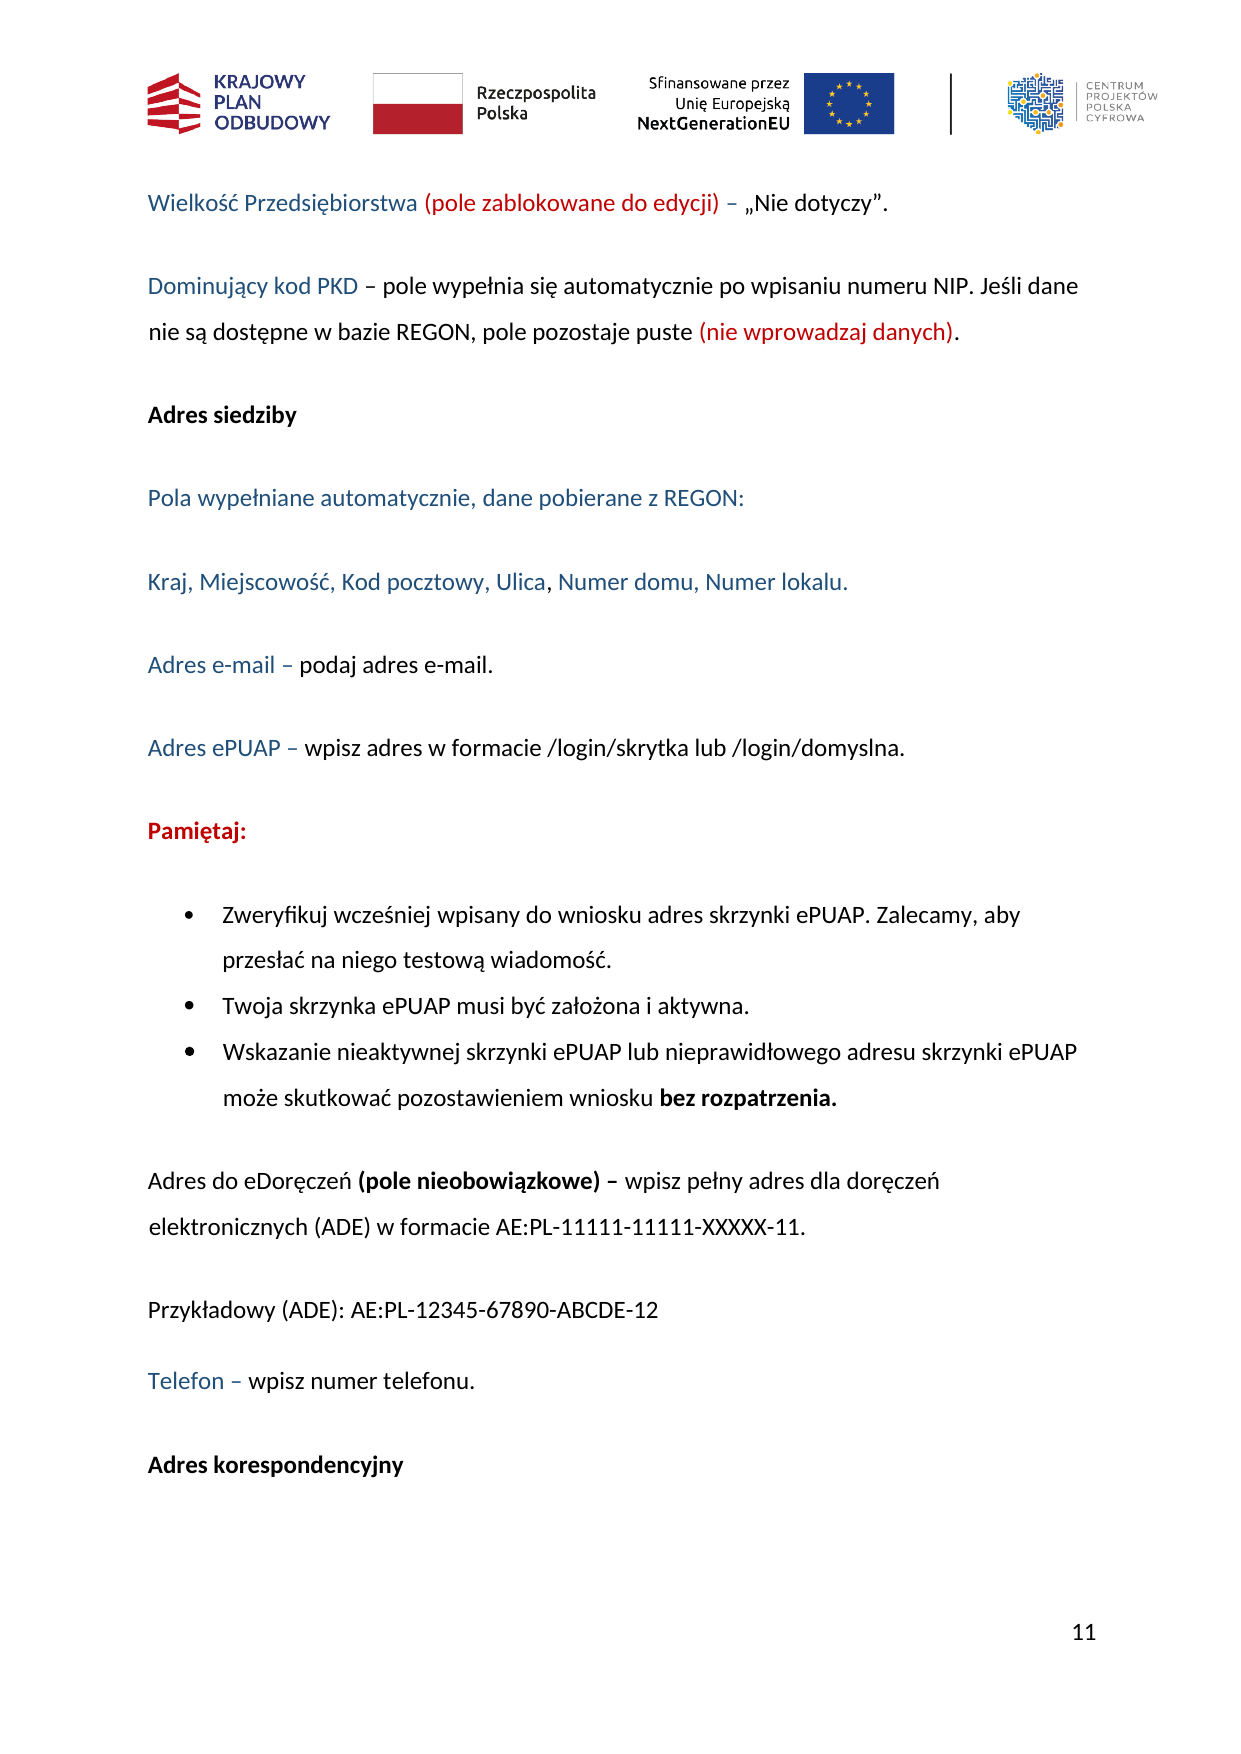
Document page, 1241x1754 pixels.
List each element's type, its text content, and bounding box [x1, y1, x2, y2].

text Adres ePUAP – wpisz adres w formacie /login/skrytka lub /login/domyslna. [148, 732, 1096, 763]
text Adres do eDoręczeń (pole nieobowiązkowe) – wpisz pełny adres dla doręczeń elektronicznych (ADE) w formacie AE:PL-11111-11111-XXXXX-11. [148, 1165, 1096, 1241]
text Dominujący kod PKD – pole wypełnia się automatycznie po wpisaniu numeru NIP. Jeśli dane nie są dostępne w bazie REGON, pole pozostaje puste (nie wprowadzaj danych). [148, 270, 1096, 347]
text Telefon – wpisz numer telefonu. [148, 1366, 1096, 1396]
list Wskazanie nieaktywnej skrzynki ePUAP lub nieprawidłowego adresu skrzynki ePUAP może skutkować pozostawieniem wniosku bez rozpatrzenia. [185, 1036, 1096, 1112]
list Zweryfikuj wcześniej wpisany do wniosku adres skrzynki ePUAP. Zalecamy, aby przesłać na niego testową wiadomość. [185, 899, 1096, 975]
list Twoja skrzynka ePUAP musi być założona i aktywna. [185, 990, 1096, 1021]
text Adres korespondencyjny [148, 1449, 1096, 1479]
text Pamiętaj: [148, 816, 1096, 846]
text Wielkość Przedsiębiorstwa (pole zablokowane do edycji) – „Nie dotyczy”. [148, 187, 1096, 218]
picture [147, 73, 1158, 135]
text Pola wypełniane automatycznie, dane pobierane z REGON: [148, 483, 1096, 513]
text Adres e-mail – podaj adres e-mail. [148, 649, 1096, 679]
text Adres siedziby [148, 399, 1096, 430]
text Kraj, Miejscowość, Kod pocztowy, Ulica, Numer domu, Numer lokalu. [148, 566, 1096, 596]
text Przykładowy (ADE): AE:PL-12345-67890-ABCDE-12 [148, 1294, 1096, 1324]
